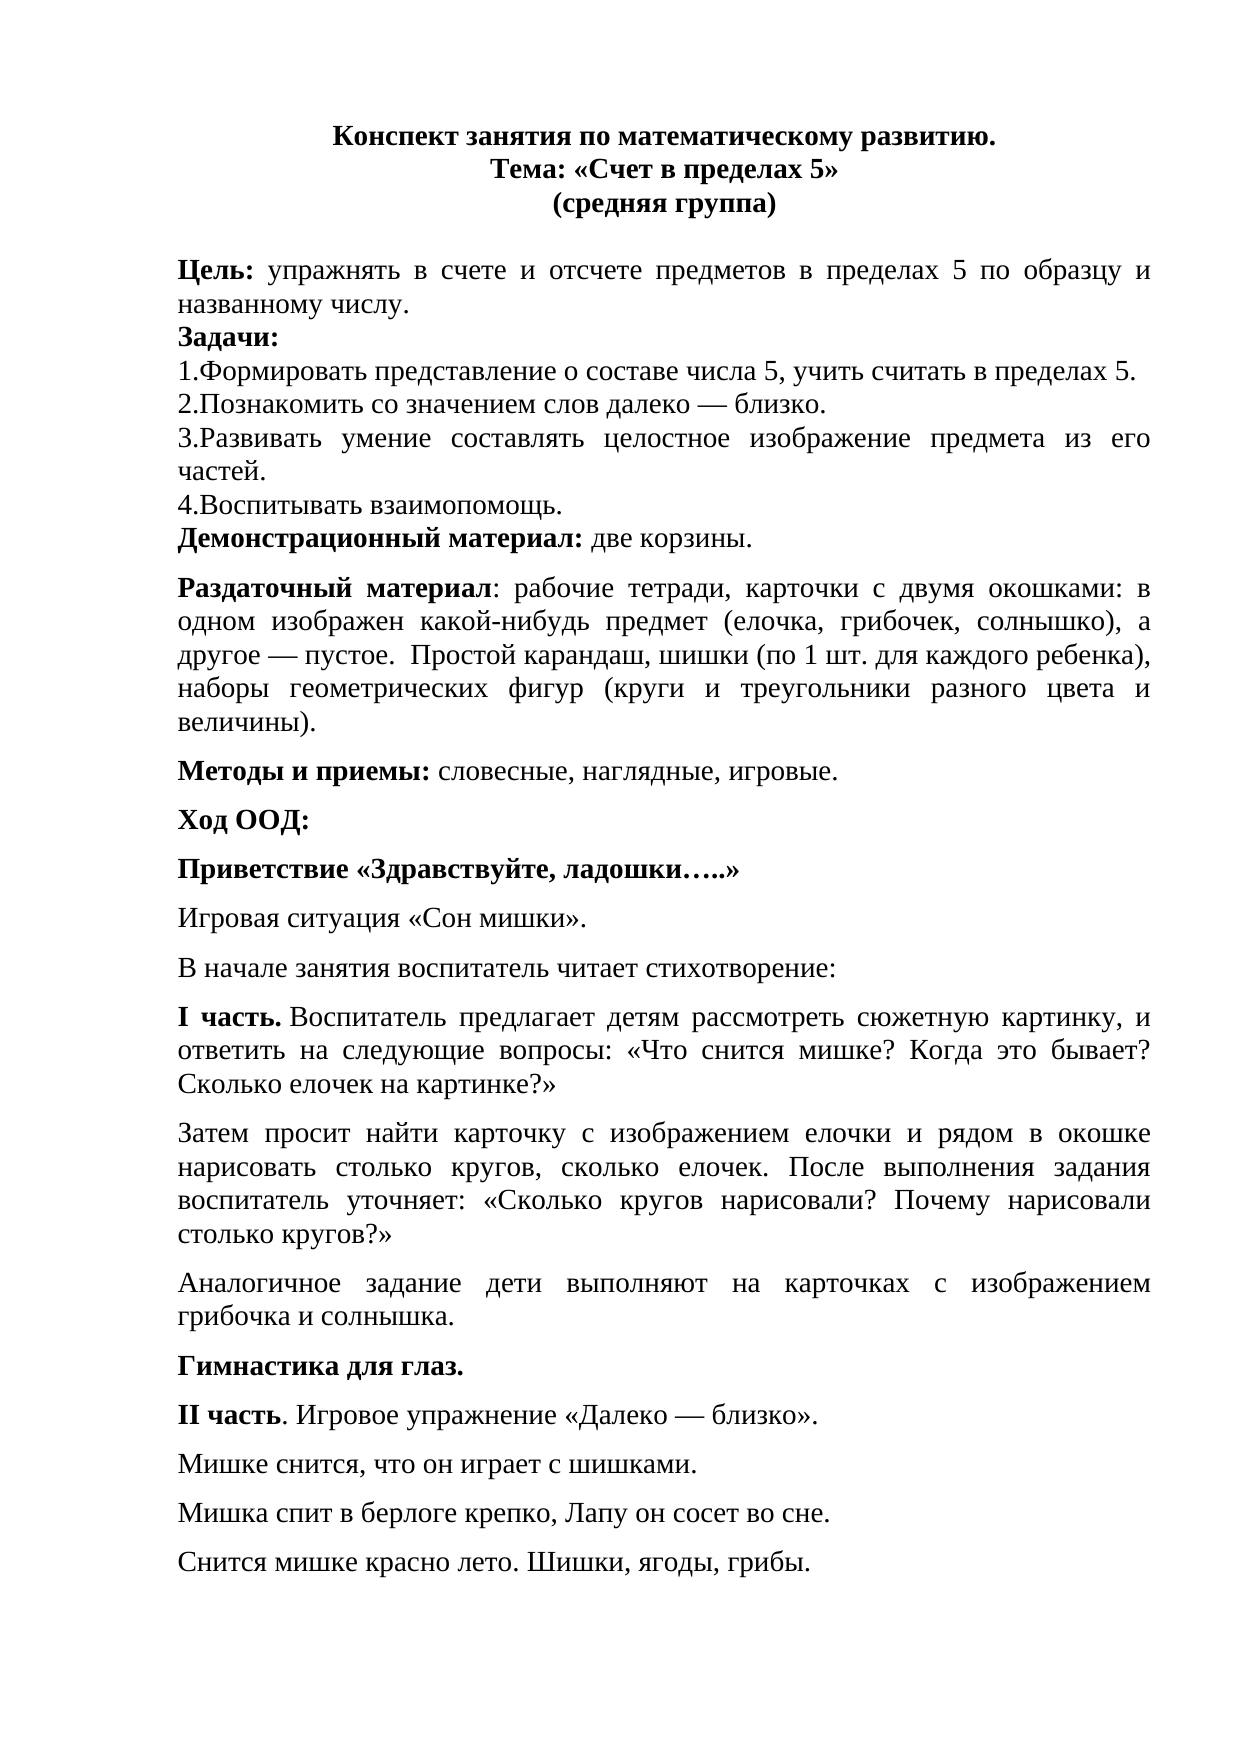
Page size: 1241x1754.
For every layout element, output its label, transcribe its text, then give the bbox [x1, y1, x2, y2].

text Задачи: [177, 319, 1152, 353]
text Приветствие «Здравствуйте, ладошки…..» [177, 851, 1152, 885]
text Тема: «Счет в пределах 5» [177, 152, 1152, 185]
text (средняя группа) [177, 185, 1152, 219]
text Аналогичное задание дети выполняют на карточках с изображением грибочка и солнышка. [177, 1265, 1152, 1332]
text Мишке снится, что он играет с шишками. [177, 1446, 1152, 1479]
text Снится мишке красно лето. Шишки, ягоды, грибы. [177, 1544, 1152, 1578]
text Методы и приемы: словесные, наглядные, игровые. [177, 753, 1152, 787]
text Ход ООД: [177, 802, 1152, 836]
text Демонстрационный материал: две корзины. [177, 521, 1152, 554]
text 1.Формировать представление о составе числа 5, учить считать в пределах 5. [177, 353, 1152, 386]
text 3.Развивать умение составлять целостное изображение предмета из его частей. [177, 420, 1152, 487]
text Цель: упражнять в счете и отсчете предметов в пределах 5 по образцу и названному числу. [177, 252, 1152, 319]
text Гимнастика для глаз. [177, 1348, 1152, 1381]
text Конспект занятия по математическому развитию. [177, 118, 1152, 152]
text 2.Познакомить со значением слов далеко — близко. [177, 386, 1152, 420]
text Затем просит найти карточку с изображением елочки и рядом в окошке нарисовать столько кругов, сколько елочек. После выполнения задания воспитатель уточняет: «Сколько кругов нарисовали? Почему нарисовали столько кругов?» [177, 1115, 1152, 1249]
text В начале занятия воспитатель читает стихотворение: [177, 950, 1152, 983]
text Мишка спит в берлоге крепко, Лапу он сосет во сне. [177, 1495, 1152, 1529]
text I часть. Воспитатель предлагает детям рассмотреть сюжетную картинку, и ответить на следующие вопросы: «Что снится мишке? Когда это бывает? Сколько елочек на картинке?» [177, 999, 1152, 1099]
text 4.Воспитывать взаимопомощь. [177, 487, 1152, 521]
text Раздаточный материал: рабочие тетради, карточки с двумя окошками: в одном изображен какой-нибудь предмет (елочка, грибочек, солнышко), а другое — пустое. Простой карандаш, шишки (по 1 шт. для каждого ребенка), наборы геометрических фигур (круги и треугольники разного цвета и величины). [177, 570, 1152, 737]
text II часть. Игровое упражнение «Далеко — близко». [177, 1397, 1152, 1430]
text Игровая ситуация «Сон мишки». [177, 901, 1152, 934]
